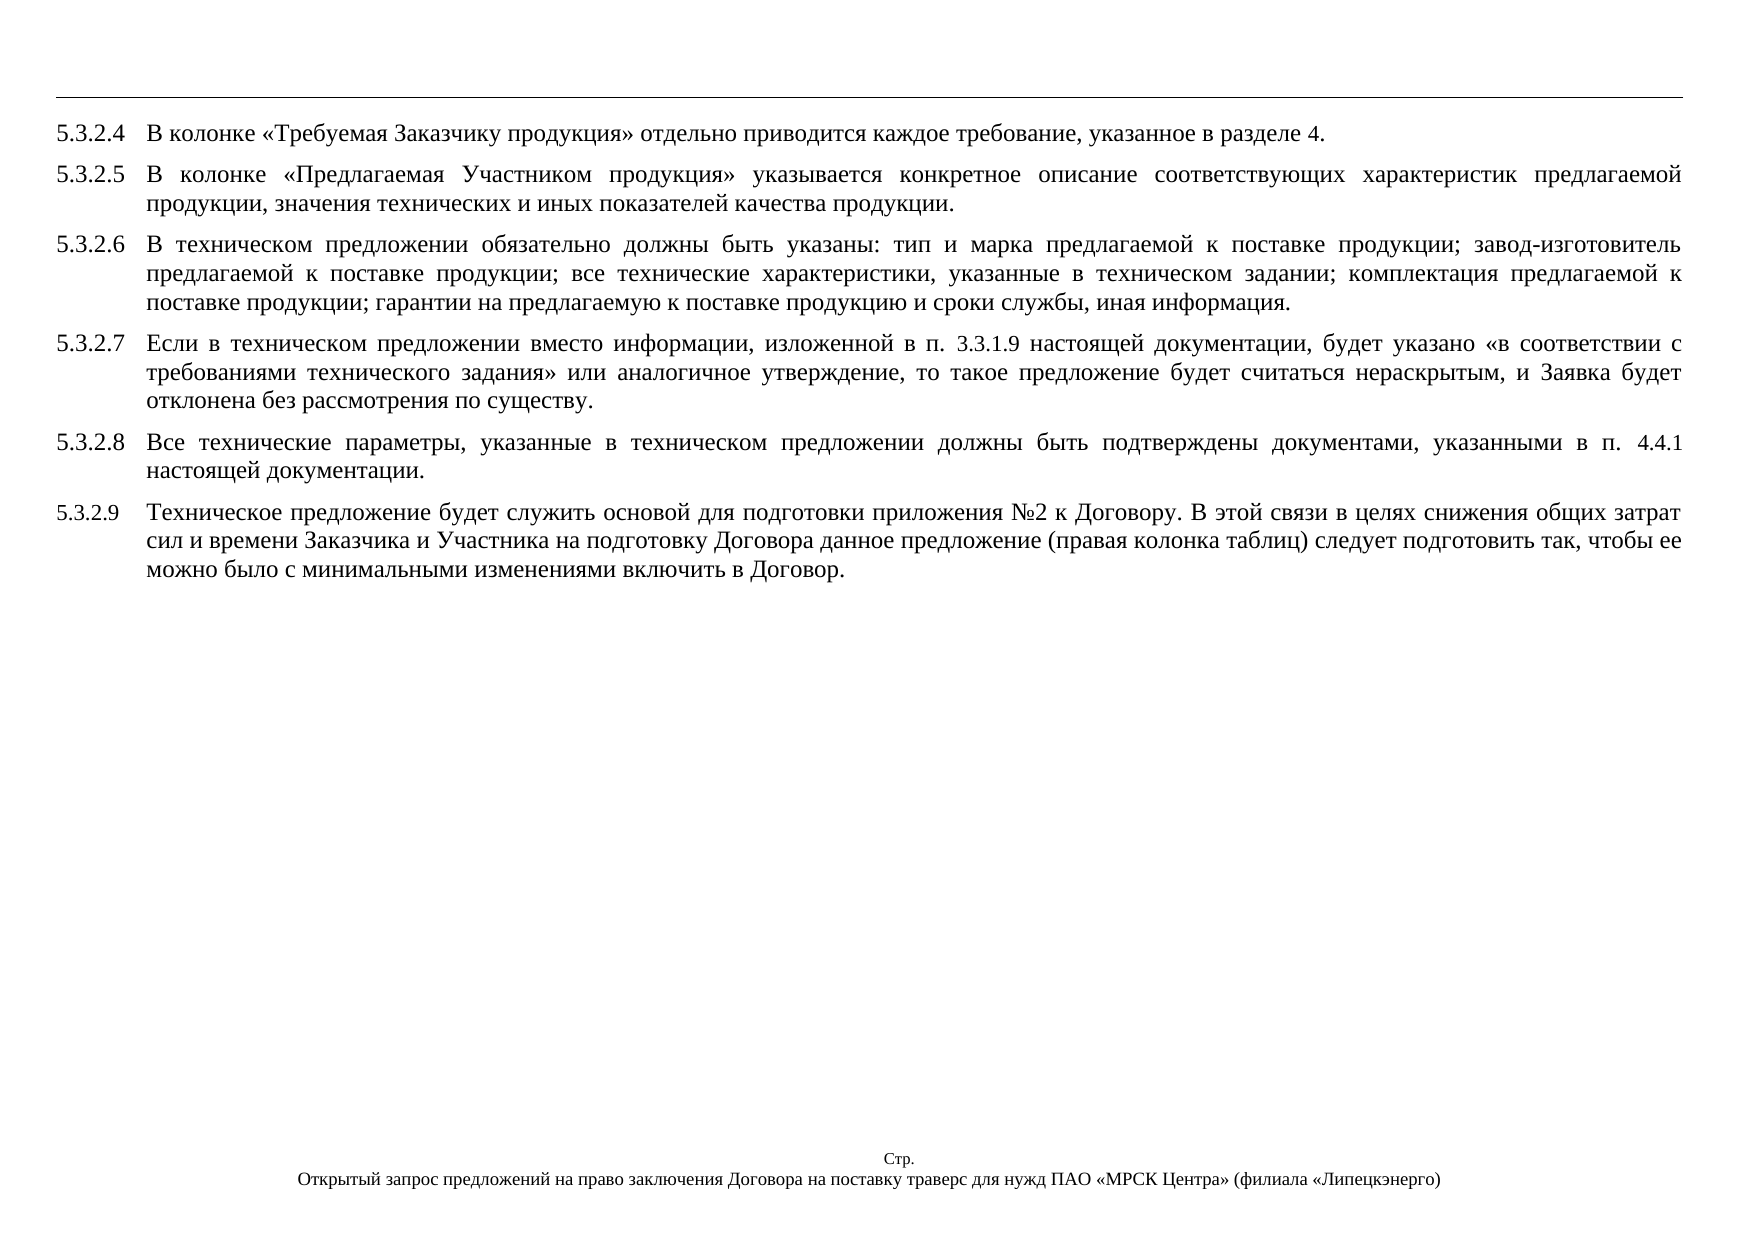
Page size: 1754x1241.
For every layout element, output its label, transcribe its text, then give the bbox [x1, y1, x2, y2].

list Техническое предложение будет служить основой для подготовки приложения №2 к Договору. В этой связи в целях снижения общих затрат сил и времени Заказчика и Участника на подготовку Договора данное предложение (правая колонка таблиц) следует подготовить так, чтобы ее можно было с минимальными изменениями включить в Договор. [56, 497, 1683, 583]
list В колонке «Требуемая Заказчику продукция» отдельно приводится каждое требование, указанное в разделе 4. [56, 118, 1683, 147]
list В колонке «Предлагаемая Участником продукция» указывается конкретное описание соответствующих характеристик предлагаемой продукции, значения технических и иных показателей качества продукции. [56, 159, 1683, 217]
list Если в техническом предложении вместо информации, изложенной в п. 3.3.1.9 настоящей документации, будет указано «в соответствии с требованиями технического задания» или аналогичное утверждение, то такое предложение будет считаться нераскрытым, и Заявка будет отклонена без рассмотрения по существу. [56, 328, 1683, 414]
list Все технические параметры, указанные в техническом предложении должны быть подтверждены документами, указанными в п. 4.4.1 настоящей документации. [56, 427, 1683, 484]
list В техническом предложении обязательно должны быть указаны: тип и марка предлагаемой к поставке продукции; завод-изготовитель предлагаемой к поставке продукции; все технические характеристики, указанные в техническом задании; комплектация предлагаемой к поставке продукции; гарантии на предлагаемую к поставке продукцию и сроки службы, иная информация. [56, 229, 1683, 316]
